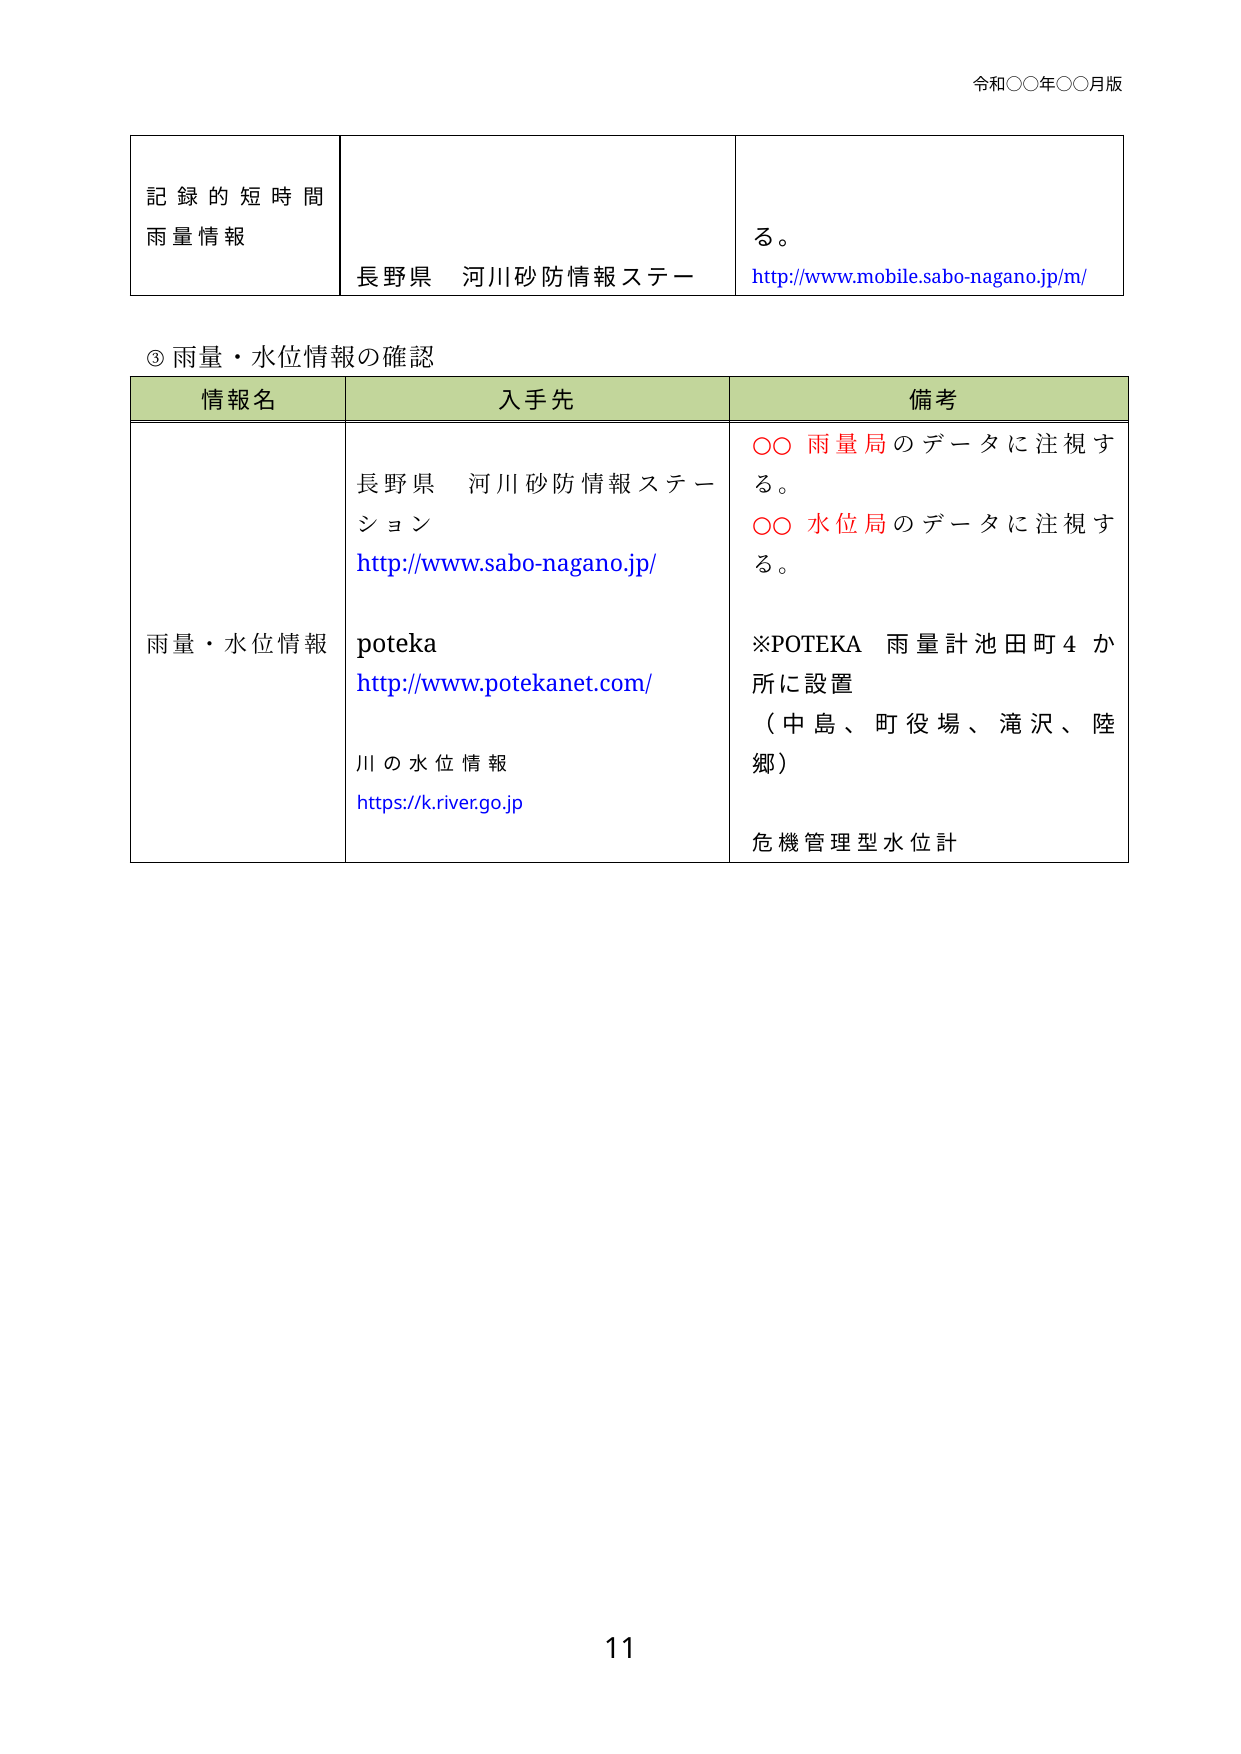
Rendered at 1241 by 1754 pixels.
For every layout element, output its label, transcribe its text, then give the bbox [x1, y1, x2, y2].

table_header 情報名 [131, 377, 345, 420]
table_cell 記録的短時間雨量情報 [131, 136, 339, 295]
table_header 備考 [730, 377, 1128, 420]
table_header 入手先 [346, 377, 729, 420]
table_cell 雨量・水位情報 [131, 423, 345, 862]
text ③雨量・水位情報の確認 [119, 336, 1121, 376]
table_cell 長野県 河川砂防情報ステーション http://www.sabo-nagano.jp/ poteka http://www.potekanet.com/ 川の水位情報 https://k.river.go.jp [346, 423, 729, 862]
table_cell ○○雨量局のデータに注視する。 ○○水位局のデータに注視する。 ※POTEKA雨量計池田町4か所に設置 （中島、町役場、滝沢、陸郷） 危機管理型水位計 [730, 423, 1128, 862]
